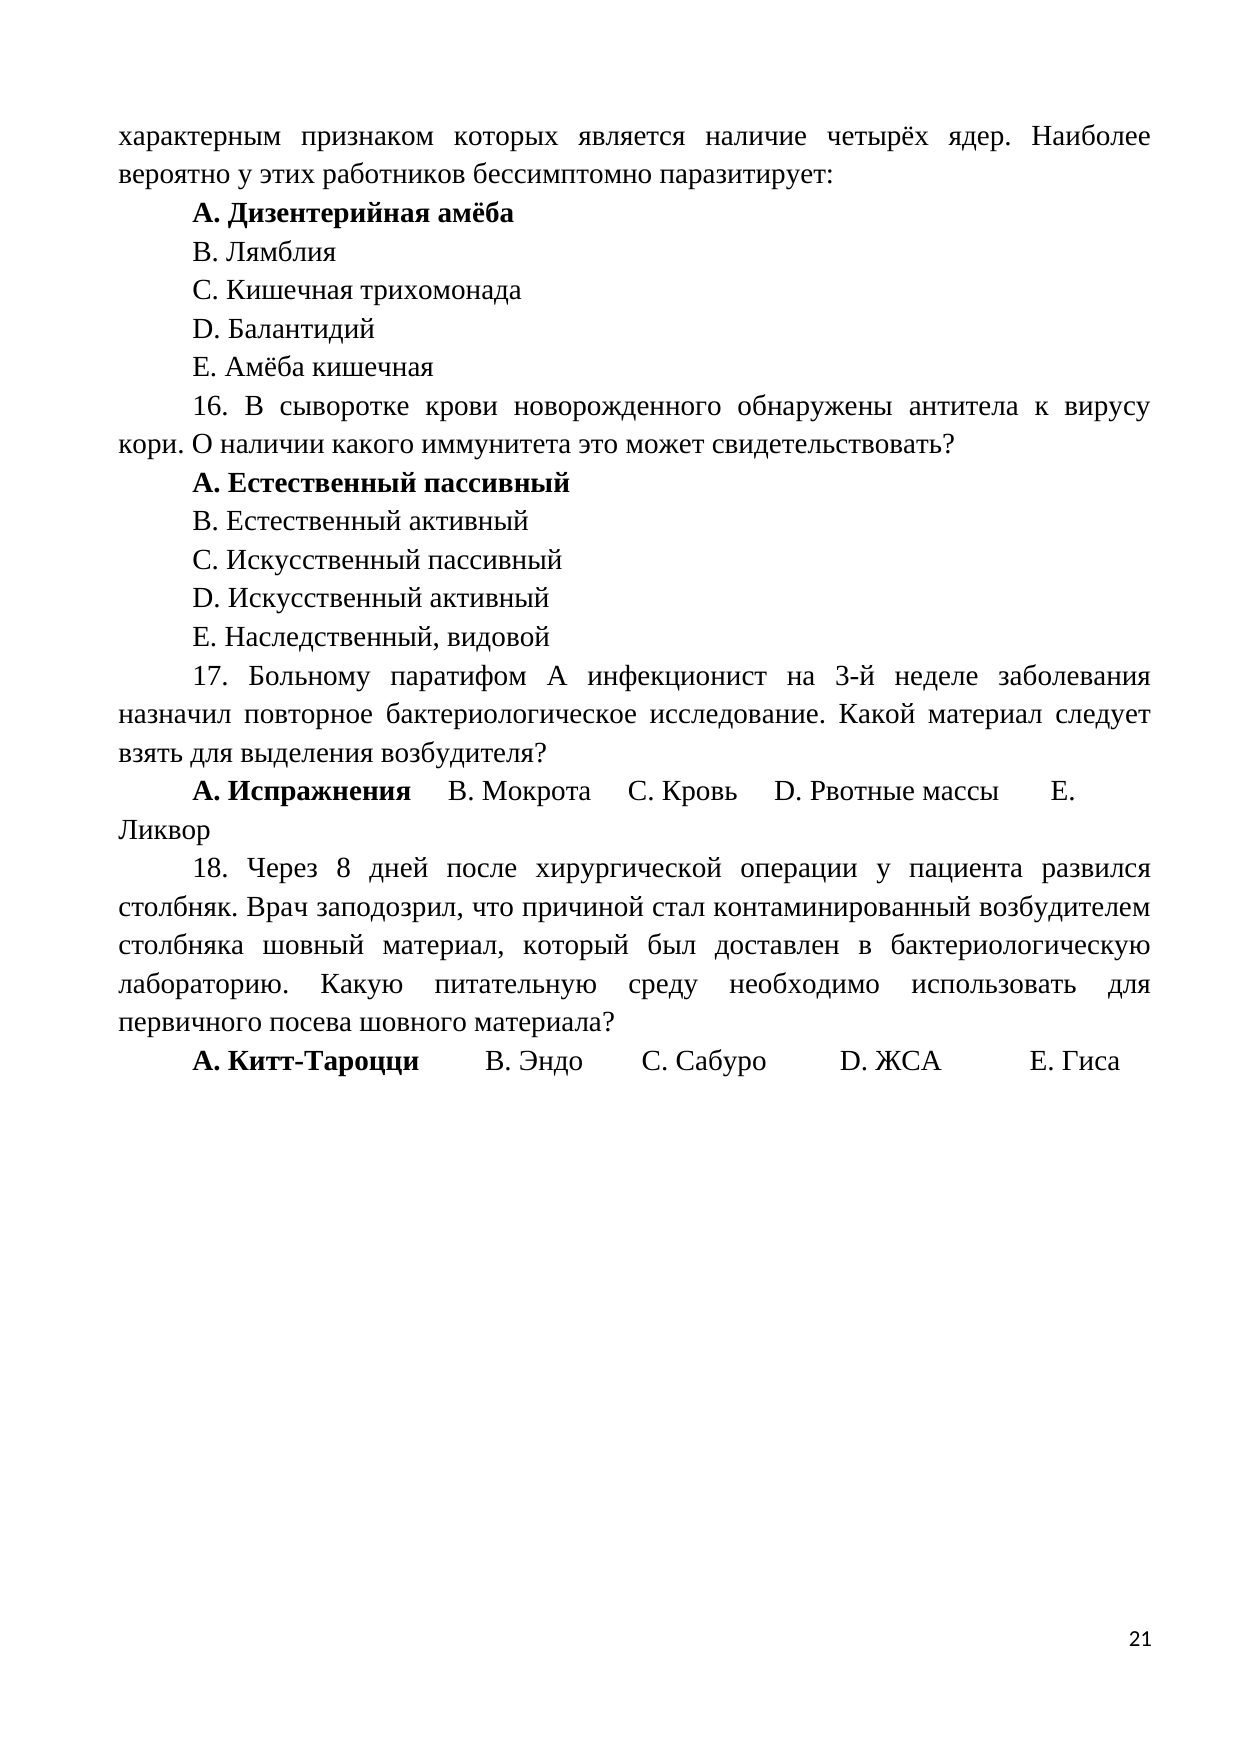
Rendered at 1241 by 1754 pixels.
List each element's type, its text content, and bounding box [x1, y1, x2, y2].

text E. Амёба кишечная [118, 349, 1152, 383]
text A. Китт-Тароцци B. Эндо C. Сабуро D. ЖСА E. Гиса [118, 1043, 1152, 1077]
text B. Лямблия [118, 234, 1152, 267]
text A. Дизентерийная амёба [118, 195, 1152, 229]
text C. Искусственный пассивный [118, 542, 1152, 576]
text 18. Через 8 дней после хирургической операции у пациента развился столбняк. Врач заподозрил, что причиной стал контаминированный возбудителем столбняка шовный материал, который был доставлен в бактериологическую лабораторию. Какую питательную среду необходимо использовать для первичного посева шовного материала? [118, 850, 1152, 1038]
text A. Естественный пассивный [118, 465, 1152, 498]
text D. Балантидий [118, 311, 1152, 344]
text 16. В сыворотке крови новорожденного обнаружены антитела к вирусу кори. О наличии какого иммунитета это может свидетельствовать? [118, 388, 1152, 460]
text A. Испражнения B. Мокрота C. Кровь D. Рвотные массы E. Ликвор [118, 773, 1152, 845]
text E. Наследственный, видовой [118, 619, 1152, 653]
text B. Естественный активный [118, 503, 1152, 537]
text D. Искусственный активный [118, 581, 1152, 614]
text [118, 118, 1152, 190]
text C. Кишечная трихомонада [118, 272, 1152, 306]
text 17. Больному паратифом А инфекционист на 3-й неделе заболевания назначил повторное бактериологическое исследование. Какой материал следует взять для выделения возбудителя? [118, 658, 1152, 768]
